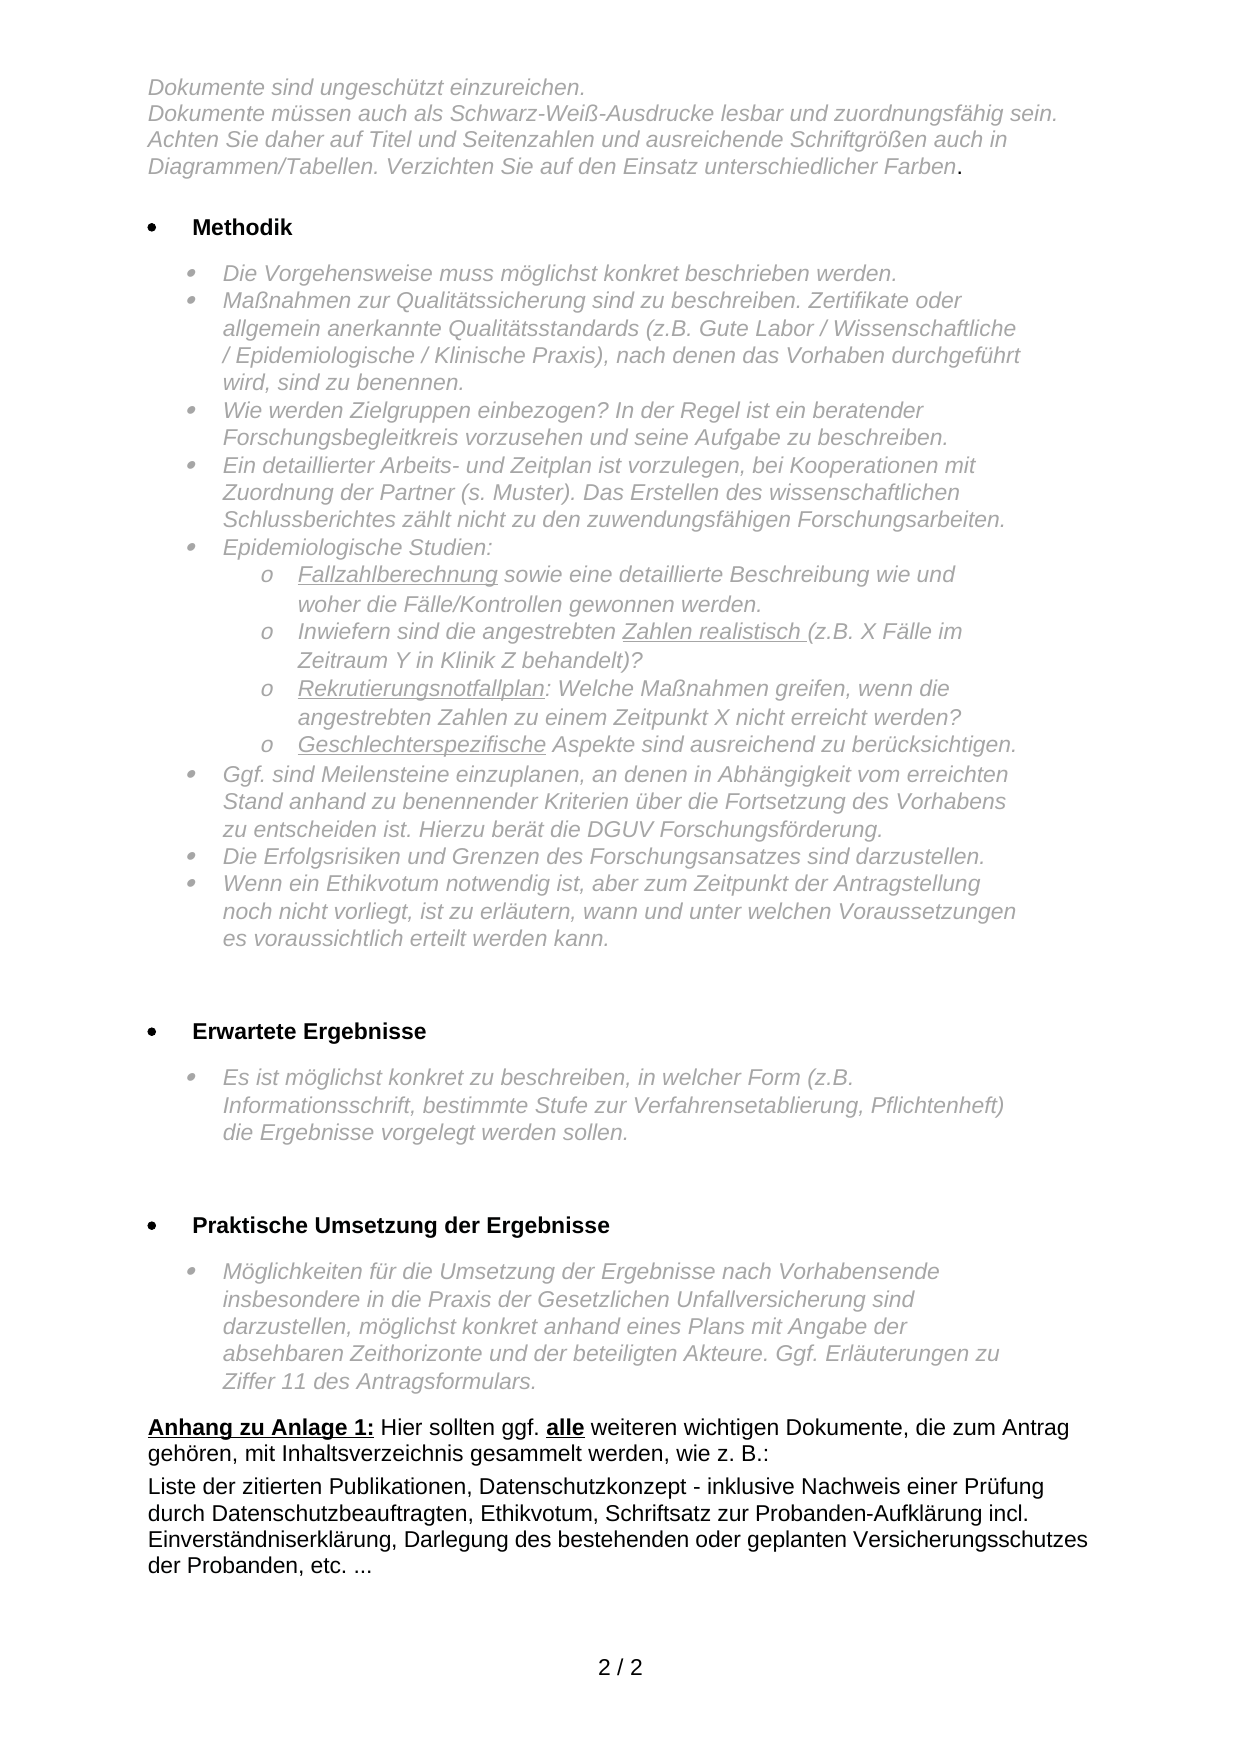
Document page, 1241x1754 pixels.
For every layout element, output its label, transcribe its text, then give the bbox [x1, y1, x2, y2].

list Epidemiologische Studien: [185, 534, 1023, 560]
list Inwiefern sind die angestrebten Zahlen realistisch (z.B. X Fälle im Zeitraum Y in Klinik Z behandelt)? [260, 618, 1023, 674]
list Wie werden Zielgruppen einbezogen? In der Regel ist ein beratender Forschungsbegleitkreis vorzusehen und seine Aufgabe zu beschreiben. [185, 397, 1023, 451]
list Praktische Umsetzung der Ergebnisse [148, 1212, 1093, 1238]
list Möglichkeiten für die Umsetzung der Ergebnisse nach Vorhabensende insbesondere in die Praxis der Gesetzlichen Unfallversicherung sind darzustellen, möglichst konkret anhand eines Plans mit Angabe der absehbaren Zeithorizonte und der beteiligten Akteure. Ggf. Erläuterungen zu Ziffer 11 des Antragsformulars. [185, 1258, 1023, 1394]
list Fallzahlberechnung sowie eine detaillierte Beschreibung wie und woher die Fälle/Kontrollen gewonnen werden. [260, 561, 1023, 617]
list Die Erfolgsrisiken und Grenzen des Forschungsansatzes sind darzustellen. [185, 843, 1023, 869]
list Es ist möglichst konkret zu beschreiben, in welcher Form (z.B. Informationsschrift, bestimmte Stufe zur Verfahrensetablierung, Pflichtenheft) die Ergebnisse vorgelegt werden sollen. [185, 1064, 1023, 1145]
list Wenn ein Ethikvotum notwendig ist, aber zum Zeitpunkt der Antragstellung noch nicht vorliegt, ist zu erläutern, wann und unter welchen Voraussetzungen es voraussichtlich erteilt werden kann. [185, 870, 1023, 952]
text Anhang zu Anlage 1: Hier sollten ggf. alle weiteren wichtigen Dokumente, die zum Antrag gehören, mit Inhaltsverzeichnis gesammelt werden, wie z. B.: [148, 1414, 1093, 1467]
list Geschlechterspezifische Aspekte sind ausreichend zu berücksichtigen. [260, 731, 1023, 760]
list Die Vorgehensweise muss möglichst konkret beschrieben werden. [185, 260, 1023, 286]
list Methodik [148, 214, 1093, 240]
list Rekrutierungsnotfallplan: Welche Maßnahmen greifen, wenn die angestrebten Zahlen zu einem Zeitpunkt X nicht erreicht werden? [260, 675, 1023, 730]
list Maßnahmen zur Qualitätssicherung sind zu beschreiben. Zertifikate oder allgemein anerkannte Qualitätsstandards (z.B. Gute Labor / Wissenschaftliche / Epidemiologische / Klinische Praxis), nach denen das Vorhaben durchgeführt wird, sind zu benennen. [185, 287, 1023, 396]
text Liste der zitierten Publikationen, Datenschutzkonzept - inklusive Nachweis einer Prüfung durch Datenschutzbeauftragten, Ethikvotum, Schriftsatz zur Probanden-Aufklärung incl. Einverständniserklärung, Darlegung des bestehenden oder geplanten Versicherungsschutzes der Probanden, etc. ... [148, 1473, 1093, 1578]
list Erwartete Ergebnisse [148, 1018, 1093, 1045]
list Ggf. sind Meilensteine einzuplanen, an denen in Abhängigkeit vom erreichten Stand anhand zu benennender Kriterien über die Fortsetzung des Vorhabens zu entscheiden ist. Hierzu berät die DGUV Forschungsförderung. [185, 761, 1023, 842]
list Ein detaillierter Arbeits- und Zeitplan ist vorzulegen, bei Kooperationen mit Zuordnung der Partner (s. Muster). Das Erstellen des wissenschaftlichen Schlussberichtes zählt nicht zu den zuwendungsfähigen Forschungsarbeiten. [185, 452, 1023, 533]
